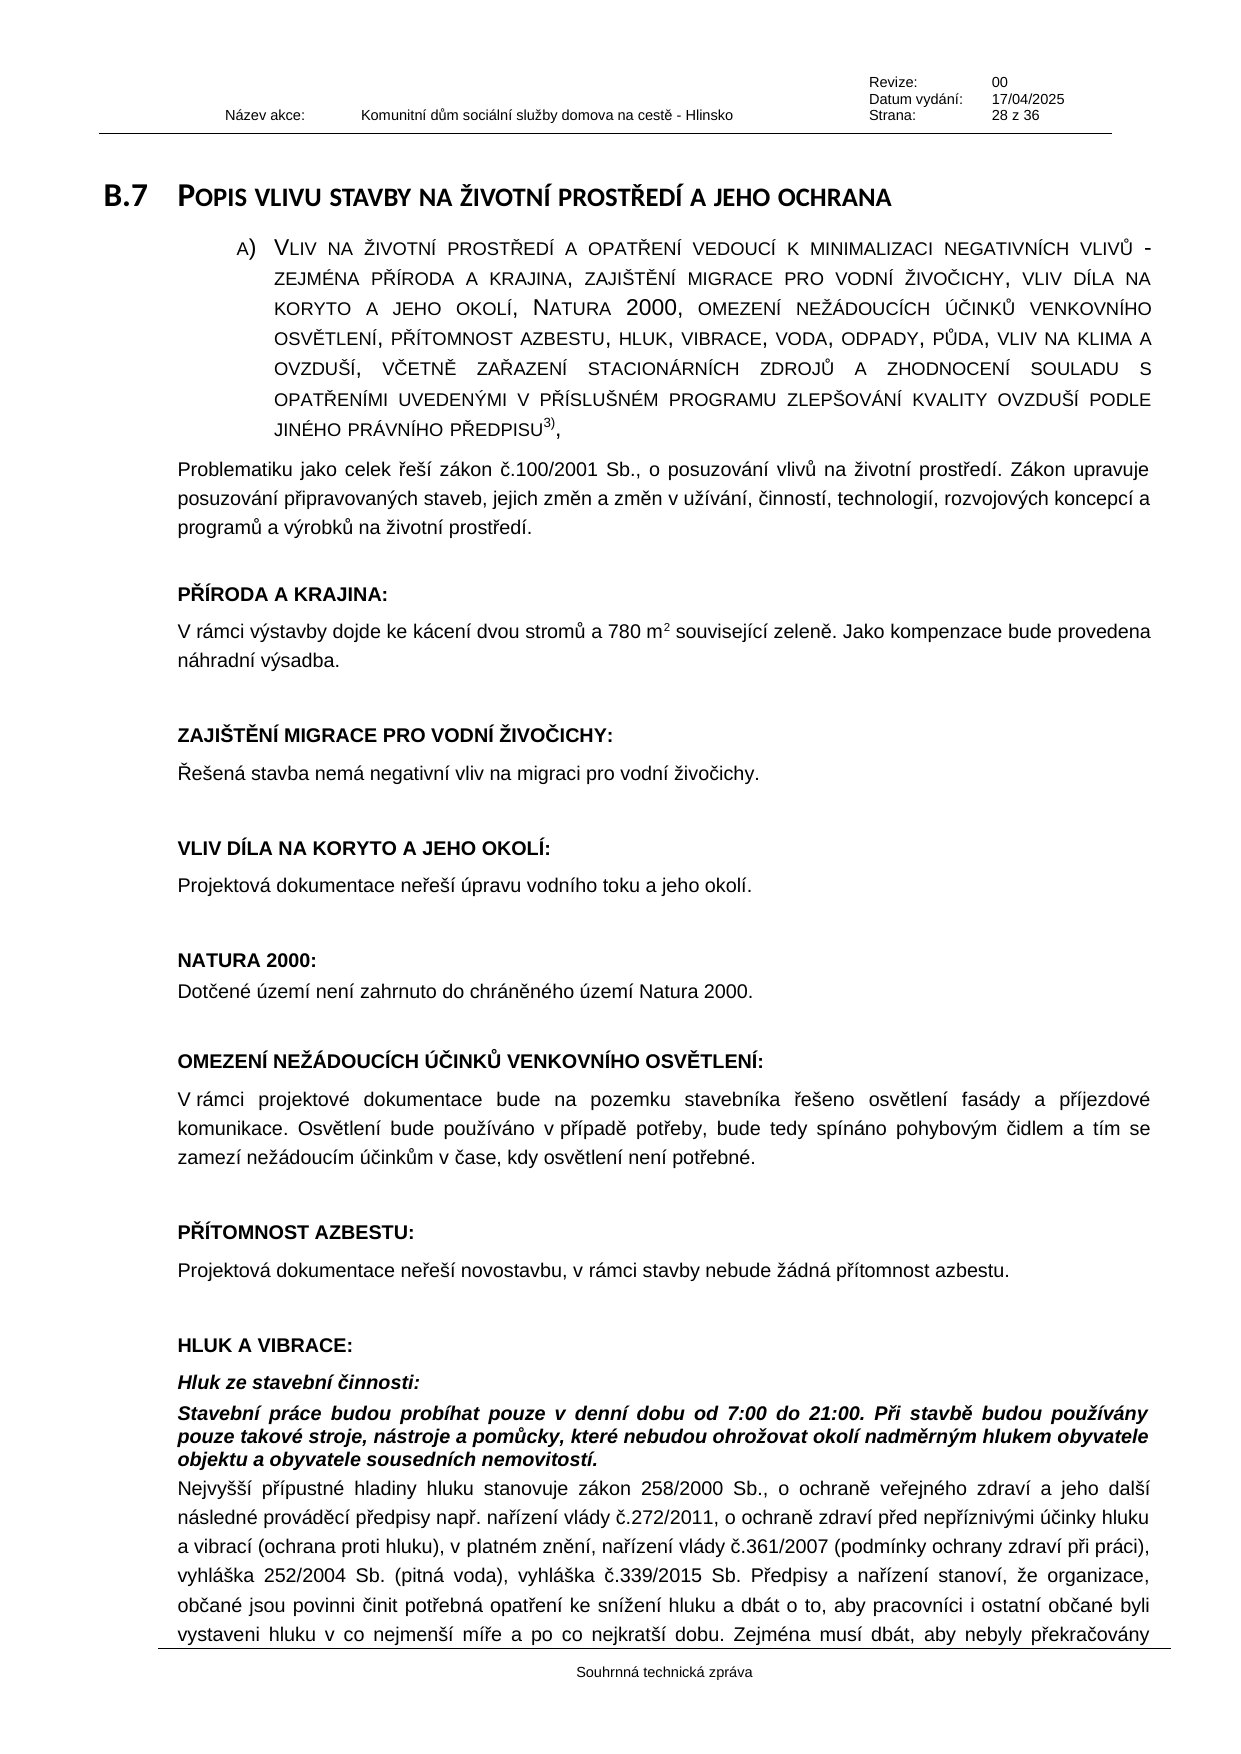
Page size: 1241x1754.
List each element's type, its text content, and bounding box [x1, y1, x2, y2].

text Dotčené území není zahrnuto do chráněného území Natura 2000. [177, 980, 1152, 1003]
text Projektová dokumentace neřeší novostavbu, v rámci stavby nebude žádná přítomnost azbestu. [177, 1252, 1152, 1281]
text NATURA 2000: [177, 943, 1152, 972]
text PŘÍTOMNOST AZBESTU: [177, 1215, 1152, 1244]
text PŘÍRODA A KRAJINA: [177, 576, 1152, 605]
text Problematiku jako celek řeší zákon č.100/2001 Sb., o posuzování vlivů na životní prostředí. Zákon upravuje posuzování připravovaných staveb, jejich změn a změn v užívání, činností, technologií, rozvojových koncepcí a programů a výrobků na životní prostředí. [177, 451, 1152, 539]
text OMEZENÍ NEŽÁDOUCÍCH ÚČINKŮ VENKOVNÍHO OSVĚTLENÍ: [177, 1044, 1152, 1073]
text Stavební práce budou probíhat pouze v denní dobu od 7:00 do 21:00. Při stavbě budou používány pouze takové stroje, nástroje a pomůcky, které nebudou ohrožovat okolí nadměrným hlukem obyvatele objektu a obyvatele sousedních nemovitostí. [177, 1402, 1152, 1470]
text Hluk ze stavební činnosti: [177, 1365, 1152, 1394]
text Projektová dokumentace neřeší úpravu vodního toku a jeho okolí. [177, 868, 1152, 897]
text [177, 1470, 1152, 1645]
subtitle Vliv na životní prostředí a opatření vedoucí k minimalizaci negativních vlivů - zejména příroda a krajina, zajištění migrace pro vodní živočichy, vliv díla na koryto a jeho okolí, Natura 2000, omezení nežádoucích účinků venkovního osvětlení, přítomnost azbestu, hluk, vibrace, voda, odpady, půda, vliv na klima a ovzduší, včetně zařazení stacionárních zdrojů a zhodnocení souladu s opatřeními uvedenými v příslušném programu zlepšování kvality ovzduší podle jiného právního předpisu3), [236, 233, 1152, 441]
text Řešená stavba nemá negativní vliv na migraci pro vodní živočichy. [177, 755, 1152, 784]
text V rámci výstavby dojde ke kácení dvou stromů a 780 m2 související zeleně. Jako kompenzace bude provedena náhradní výsadba. [177, 614, 1152, 672]
text VLIV DÍLA NA KORYTO A JEHO OKOLÍ: [177, 830, 1152, 859]
subtitle B.7 Popis vlivu stavby na životní prostředí a jeho ochrana [103, 174, 1152, 215]
text HLUK A VIBRACE: [177, 1327, 1152, 1356]
text V rámci projektové dokumentace bude na pozemku stavebníka řešeno osvětlení fasády a příjezdové komunikace. Osvětlení bude používáno v případě potřeby, bude tedy spínáno pohybovým čidlem a tím se zamezí nežádoucím účinkům v čase, kdy osvětlení není potřebné. [177, 1081, 1152, 1169]
text ZAJIŠTĚNÍ MIGRACE PRO VODNÍ ŽIVOČICHY: [177, 718, 1152, 747]
